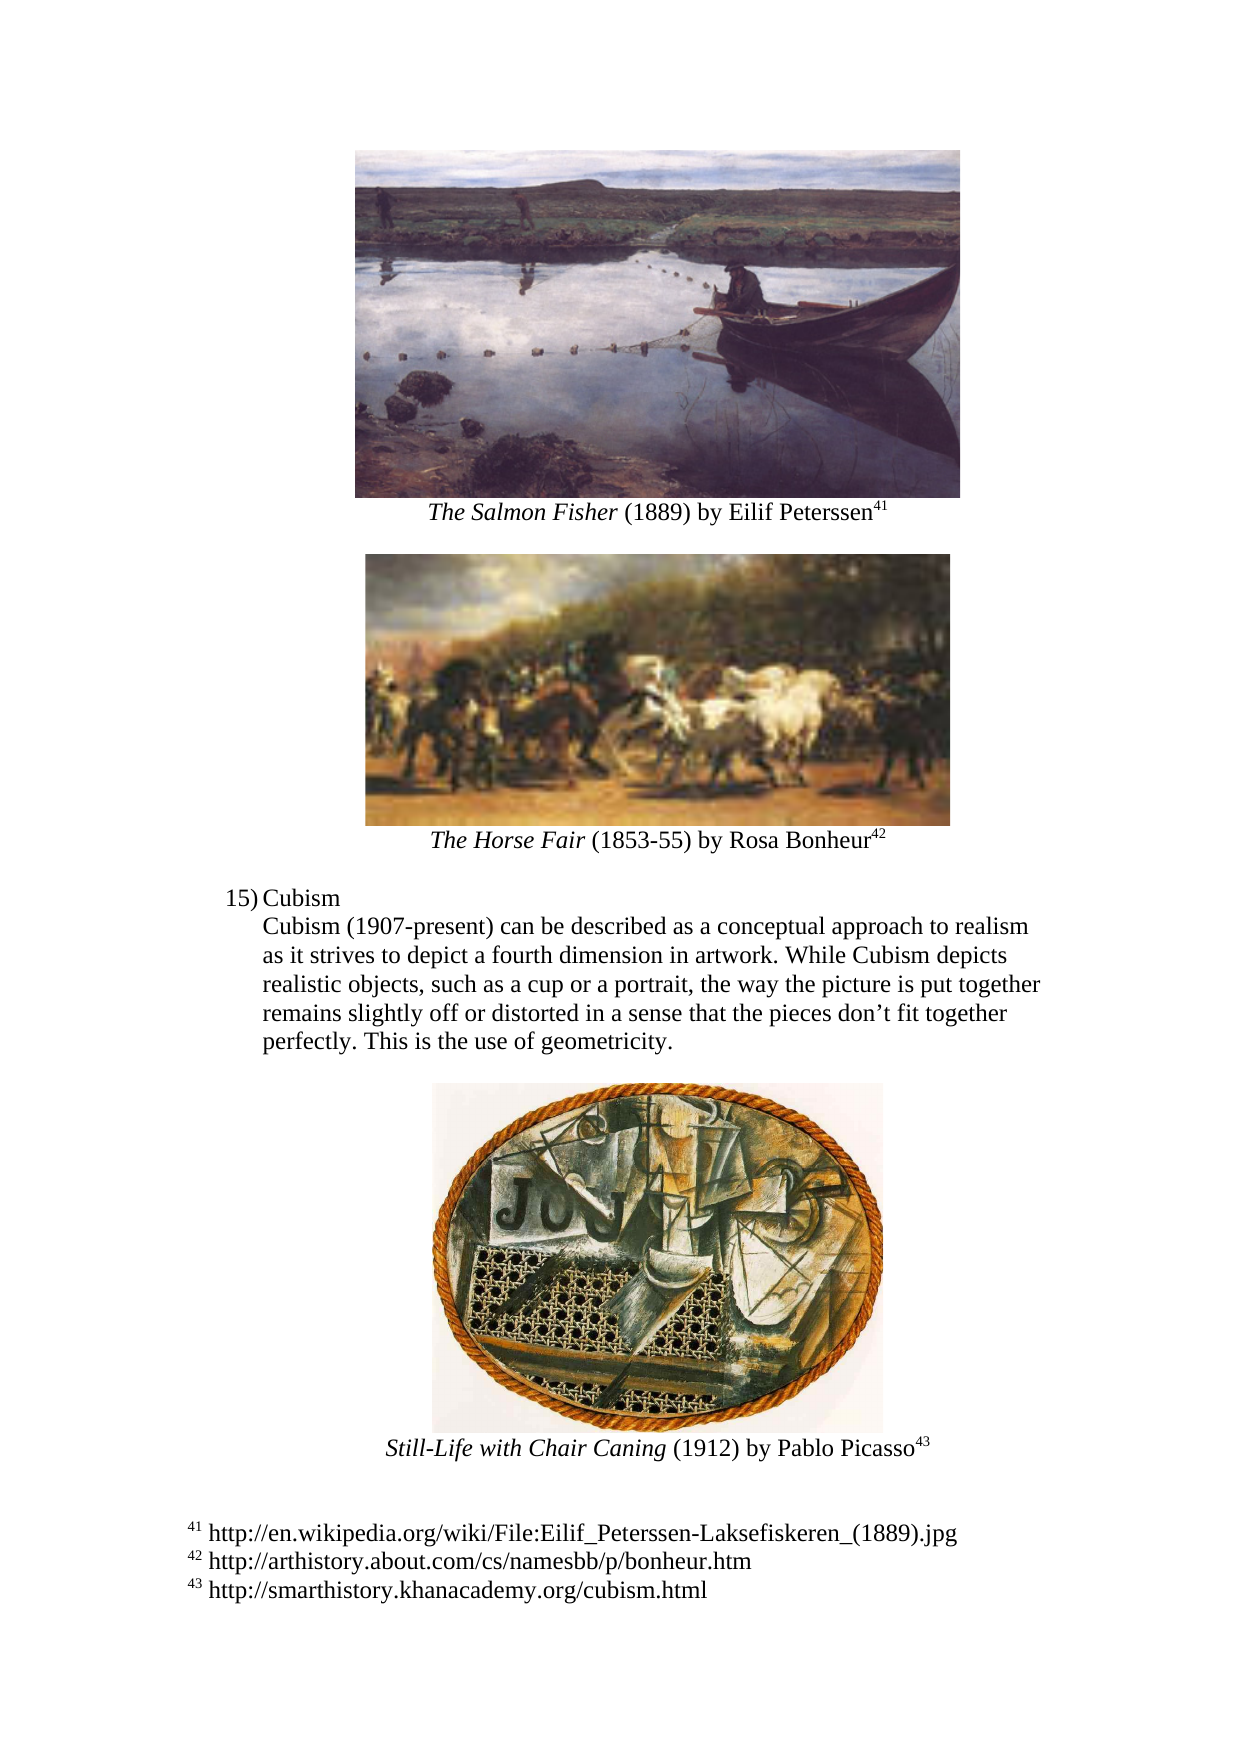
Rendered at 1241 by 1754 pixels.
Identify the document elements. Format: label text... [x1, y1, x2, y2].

list Cubism [225, 883, 1053, 911]
list Cubism (1907-present) can be described as a conceptual approach to realism as it strives to depict a fourth dimension in artwork. While Cubism depicts realistic objects, such as a cup or a portrait, the way the picture is put together remains slightly off or distorted in a sense that the pieces don’t fit together perfectly. This is the use of geometricity. [262, 911, 1053, 1055]
picture [355, 150, 961, 498]
picture [365, 554, 951, 826]
list The Salmon Fisher (1889) by Eilif Peterssen [262, 497, 1053, 526]
list Still-Life with Chair Caning (1912) by Pablo Picasso [262, 1433, 1053, 1461]
picture [432, 1083, 884, 1433]
list The Horse Fair (1853-55) by Rosa Bonheur [262, 825, 1053, 854]
